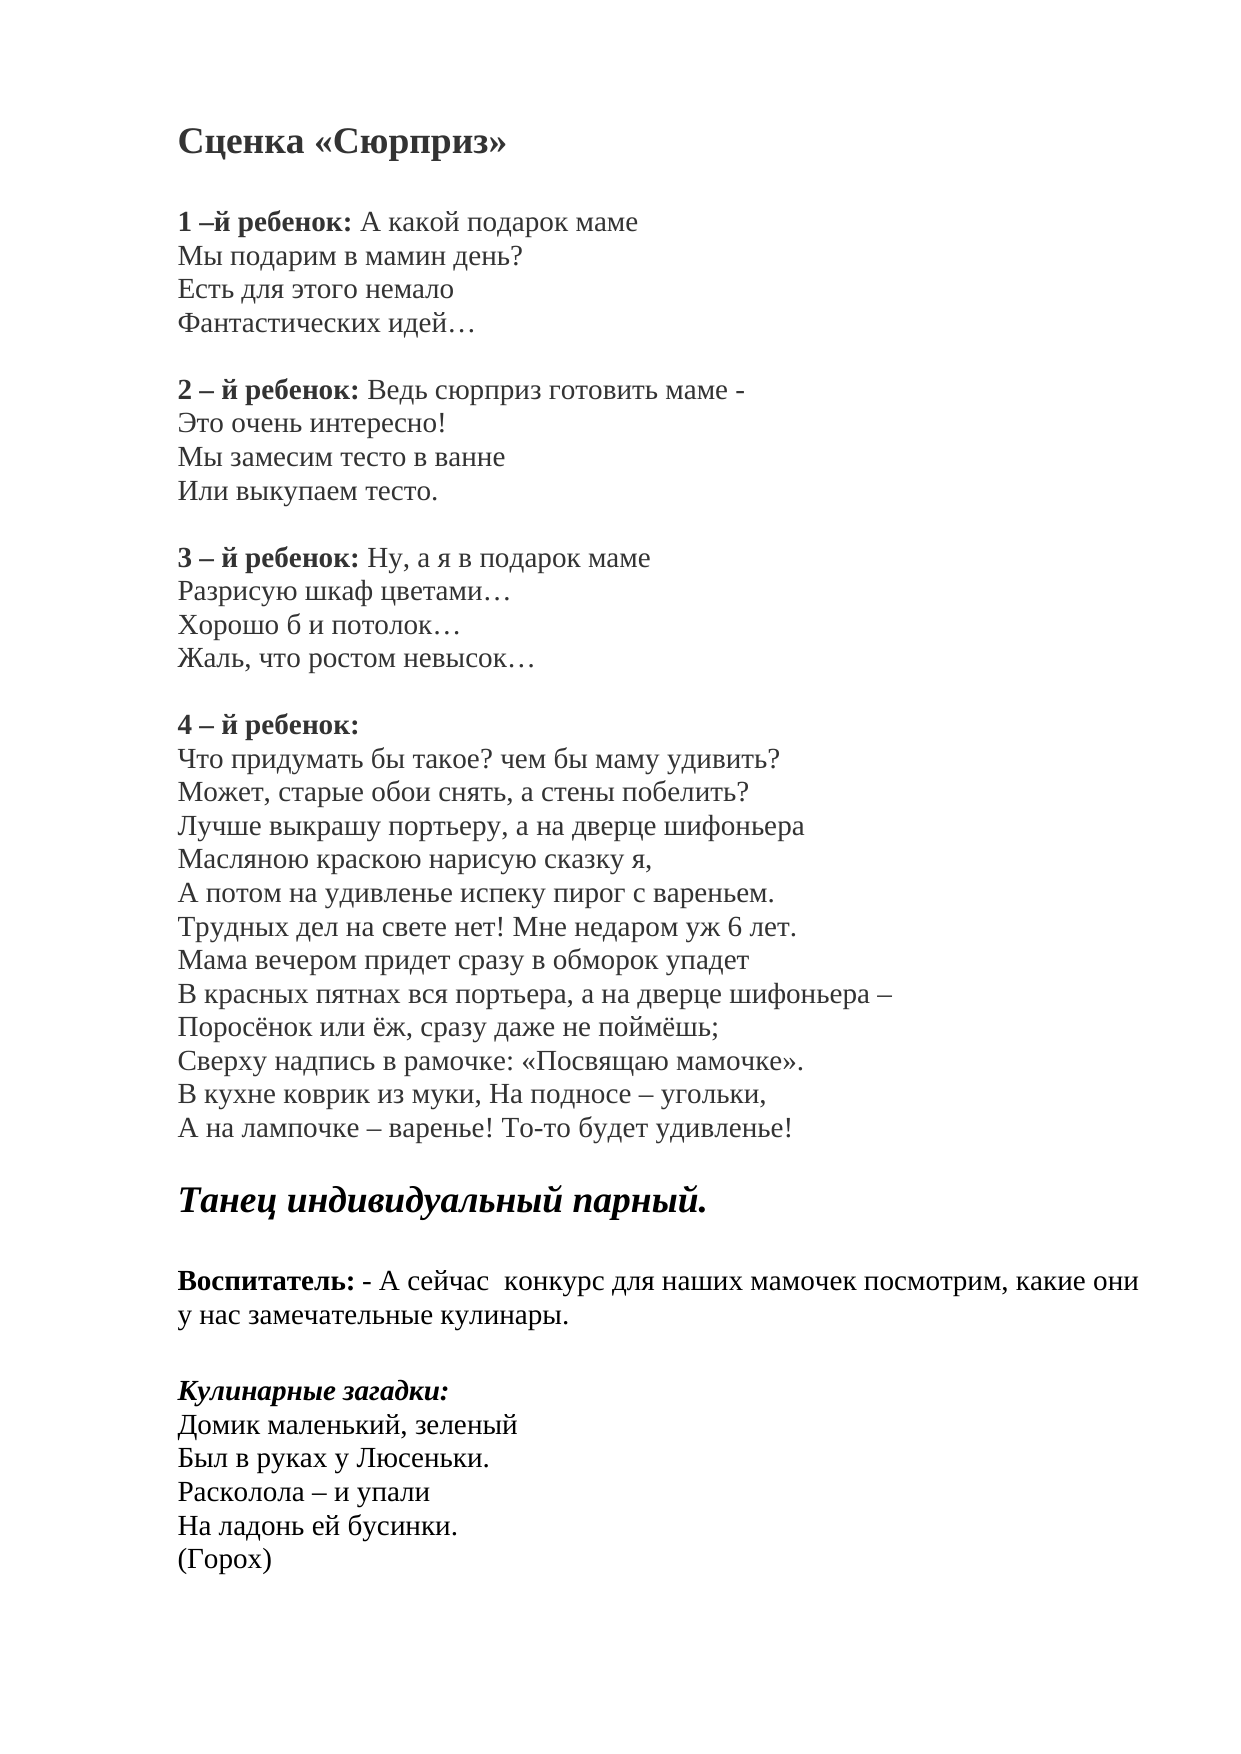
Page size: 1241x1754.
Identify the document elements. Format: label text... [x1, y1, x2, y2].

text Жаль, что ростом невысок… [177, 640, 1152, 674]
text Был в руках у Люсеньки. [177, 1441, 1152, 1474]
text 3 – й ребенок: Ну, а я в подарок маме [177, 540, 1152, 573]
text А на лампочке – варенье! То-то будет удивленье! [177, 1110, 1152, 1143]
text 1 –й ребенок: А какой подарок маме [177, 204, 1152, 238]
text Разрисую шкаф цветами… [177, 573, 1152, 607]
text Танец индивидуальный парный. [177, 1177, 1152, 1220]
text Есть для этого немало [177, 271, 1152, 305]
text Масляною краскою нарисую сказку я, [177, 842, 1152, 875]
text Воспитатель: - А сейчас конкурс для наших мамочек посмотрим, какие они у нас замечательные кулинары. [177, 1220, 1152, 1330]
text В кухне коврик из муки, На подносе – угольки, [177, 1076, 1152, 1110]
text Фантастических идей… [177, 305, 1152, 338]
text 4 – й ребенок: [177, 707, 1152, 741]
text Может, старые обои снять, а стены побелить? [177, 774, 1152, 808]
text Расколола – и упали [177, 1474, 1152, 1508]
text Что придумать бы такое? чем бы маму удивить? [177, 741, 1152, 774]
text Мы замесим тесто в ванне [177, 439, 1152, 473]
text Это очень интересно! [177, 406, 1152, 439]
text Лучше выкрашу портьеру, а на дверце шифоньера [177, 808, 1152, 842]
text В красных пятнах вся портьера, а на дверце шифоньера – [177, 976, 1152, 1009]
text Домик маленький, зеленый [177, 1407, 1152, 1441]
text Хорошо б и потолок… [177, 607, 1152, 640]
text На ладонь ей бусинки. [177, 1508, 1152, 1541]
text Мы подарим в мамин день? [177, 238, 1152, 271]
text Мама вечером придет сразу в обморок упадет [177, 942, 1152, 976]
text 2 – й ребенок: Ведь сюрприз готовить маме - [177, 372, 1152, 406]
text Кулинарные загадки: [177, 1373, 1152, 1407]
text Трудных дел на свете нет! Мне недаром уж 6 лет. [177, 909, 1152, 942]
text Поросёнок или ёж, сразу даже не поймёшь; [177, 1009, 1152, 1043]
text Сверху надпись в рамочке: «Посвящаю мамочке». [177, 1043, 1152, 1076]
text Или выкупаем тесто. [177, 473, 1152, 506]
text А потом на удивленье испеку пирог с вареньем. [177, 875, 1152, 909]
text (Горох) [177, 1541, 1152, 1575]
text Сценка «Сюрприз» [177, 118, 1152, 161]
